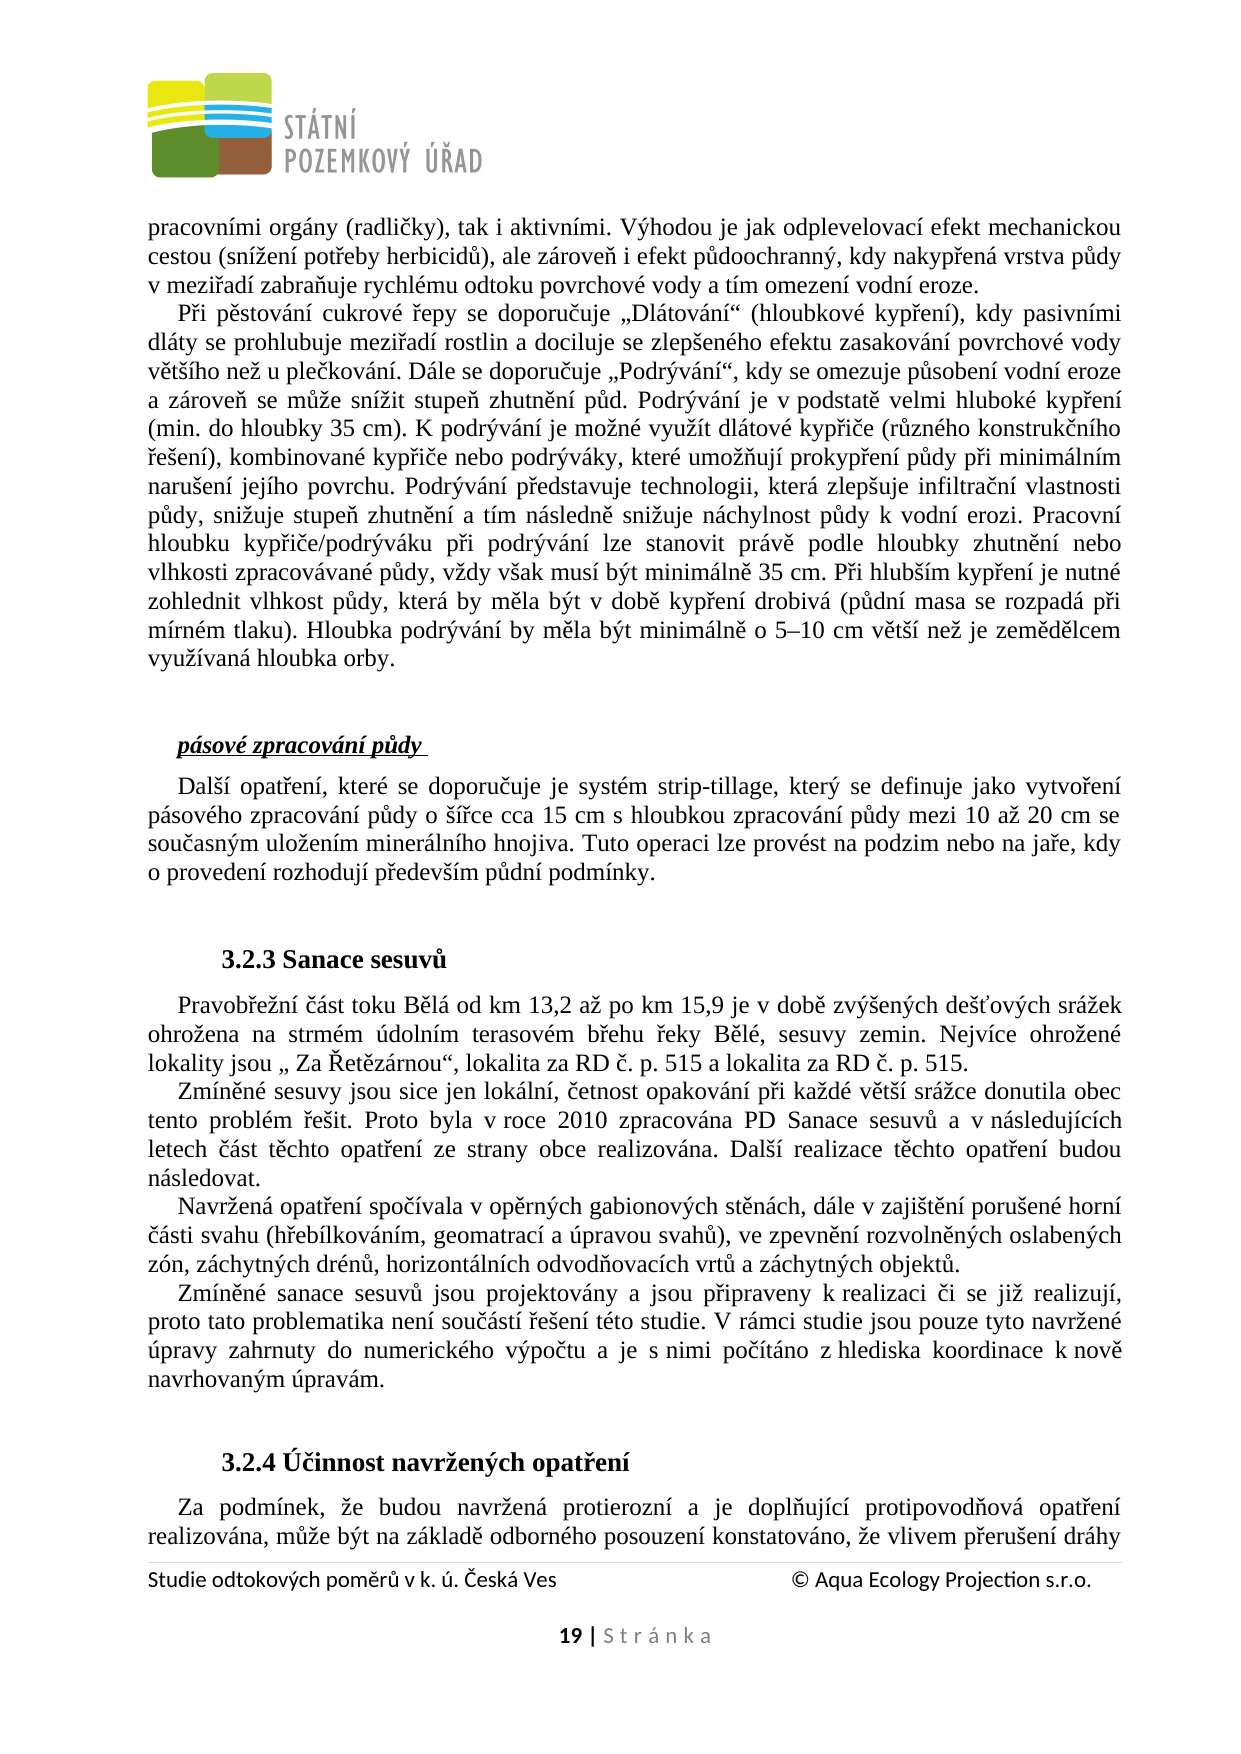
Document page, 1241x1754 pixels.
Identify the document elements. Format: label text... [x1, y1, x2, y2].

text Navržená opatření spočívala v opěrných gabionových stěnách, dále v zajištění porušené horní části svahu (hřebílkováním, geomatrací a úpravou svahů), ve zpevnění rozvolněných oslabených zón, záchytných drénů, horizontálních odvodňovacích vrtů a záchytných objektů. [148, 1191, 1122, 1278]
text Zmíněné sanace sesuvů jsou projektovány a jsou připraveny k realizaci či se již realizují, proto tato problematika není součástí řešení této studie. V rámci studie jsou pouze tyto navržené úpravy zahrnuty do numerického výpočtu a je s nimi počítáno z hlediska koordinace k nově navrhovaným úpravám. [148, 1278, 1122, 1393]
picture [147, 73, 484, 182]
text pásové zpracování půdy [148, 730, 1122, 758]
text Pravobřežní část toku Bělá od km 13,2 až po km 15,9 je v době zvýšených dešťových srážek ohrožena na strmém údolním terasovém břehu řeky Bělé, sesuvy zemin. Nejvíce ohrožené lokality jsou „ Za Řetězárnou“, lokalita za RD č. p. 515 a lokalita za RD č. p. 515. [148, 990, 1122, 1076]
text Při pěstování cukrové řepy se doporučuje „Dlátování“ (hloubkové kypření), kdy pasivními dláty se prohlubuje meziřadí rostlin a dociluje se zlepšeného efektu zasakování povrchové vody většího než u plečkování. Dále se doporučuje „Podrývání“, kdy se omezuje působení vodní eroze a zároveň se může snížit stupeň zhutnění půd. Podrývání je v podstatě velmi hluboké kypření (min. do hloubky 35 cm). K podrývání je možné využít dlátové kypřiče (různého konstrukčního řešení), kombinované kypřiče nebo podrýváky, které umožňují prokypření půdy při minimálním narušení jejího povrchu. Podrývání představuje technologii, která zlepšuje infiltrační vlastnosti půdy, snižuje stupeň zhutnění a tím následně snižuje náchylnost půdy k vodní erozi. Pracovní hloubku kypřiče/podrýváku při podrývání lze stanovit právě podle hloubky zhutnění nebo vlhkosti zpracovávané půdy, vždy však musí být minimálně 35 cm. Při hlubším kypření je nutné zohlednit vlhkost půdy, která by měla být v době kypření drobivá (půdní masa se rozpadá při mírném tlaku). Hloubka podrývání by měla být minimálně o 5–10 cm větší než je zemědělcem využívaná hloubka orby. [148, 298, 1122, 672]
text Další opatření, které se doporučuje je systém strip-tillage, který se definuje jako vytvoření pásového zpracování půdy o šířce cca 15 cm s hloubkou zpracování půdy mezi 10 až 20 cm se současným uložením minerálního hnojiva. Tuto operaci lze provést na podzim nebo na jaře, kdy o provedení rozhodují především půdní podmínky. [148, 771, 1122, 886]
subtitle 3.2.3 Sanace sesuvů [148, 943, 1122, 975]
text Zmíněné sesuvy jsou sice jen lokální, četnost opakování při každé větší srážce donutila obec tento problém řešit. Proto byla v roce 2010 zpracována PD Sanace sesuvů a v následujících letech část těchto opatření ze strany obce realizována. Další realizace těchto opatření budou následovat. [148, 1076, 1122, 1191]
subtitle 3.2.4 Účinnost navržených opatření [148, 1446, 1122, 1477]
